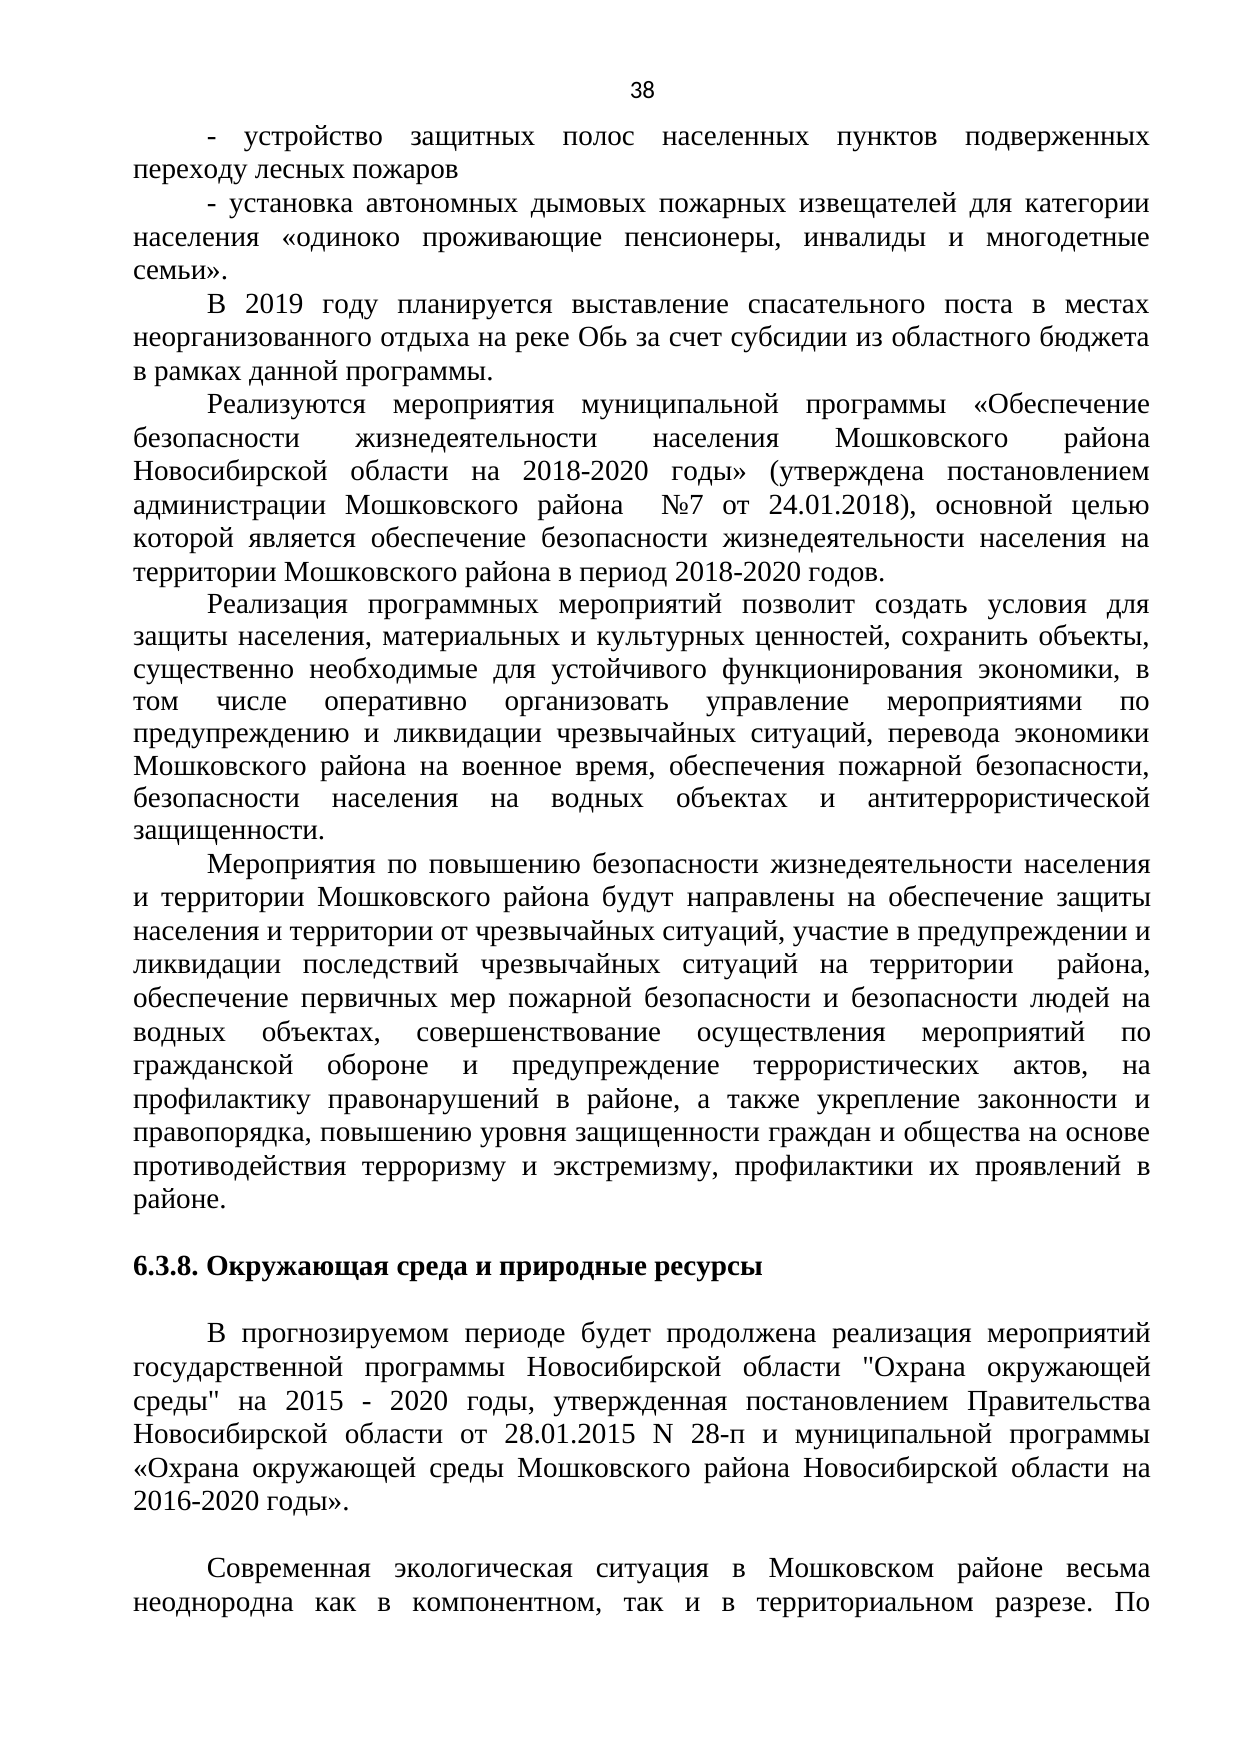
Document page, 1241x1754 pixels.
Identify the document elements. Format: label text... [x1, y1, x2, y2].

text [133, 1550, 1152, 1617]
text Мероприятия по повышению безопасности жизнедеятельности населения и территории Мошковского района будут направлены на обеспечение защиты населения и территории от чрезвычайных ситуаций, участие в предупреждении и ликвидации последствий чрезвычайных ситуаций на территории района, обеспечение первичных мер пожарной безопасности и безопасности людей на водных объектах, совершенствование осуществления мероприятий по гражданской обороне и предупреждение террористических актов, на профилактику правонарушений в районе, а также укрепление законности и правопорядка, повышению уровня защищенности граждан и общества на основе противодействия терроризму и экстремизму, профилактики их проявлений в районе. [133, 846, 1152, 1215]
text - устройство защитных полос населенных пунктов подверженных переходу лесных пожаров [133, 118, 1151, 185]
text В прогнозируемом периоде будет продолжена реализация мероприятий государственной программы Новосибирской области "Охрана окружающей среды" на 2015 - 2020 годы, утвержденная постановлением Правительства Новосибирской области от 28.01.2015 N 28-п и муниципальной программы «Охрана окружающей среды Мошковского района Новосибирской области на 2016-2020 годы». [133, 1316, 1152, 1517]
text - установка автономных дымовых пожарных извещателей для категории населения «одиноко проживающие пенсионеры, инвалиды и многодетные семьи». [133, 185, 1151, 286]
text В 2019 году планируется выставление спасательного поста в местах неорганизованного отдыха на реке Обь за счет субсидии из областного бюджета в рамках данной программы. [133, 286, 1151, 386]
text Реализуются мероприятия муниципальной программы «Обеспечение безопасности жизнедеятельности населения Мошковского района Новосибирской области на 2018-2020 годы» (утверждена постановлением администрации Мошковского района №7 от 24.01.2018), основной целью которой является обеспечение безопасности жизнедеятельности населения на территории Мошковского района в период 2018-2020 годов. [133, 386, 1151, 588]
text Реализация программных мероприятий позволит создать условия для защиты населения, материальных и культурных ценностей, сохранить объекты, существенно необходимые для устойчивого функционирования экономики, в том числе оперативно организовать управление мероприятиями по предупреждению и ликвидации чрезвычайных ситуаций, перевода экономики Мошковского района на военное время, обеспечения пожарной безопасности, безопасности населения на водных объектах и антитеррористической защищенности. [133, 588, 1151, 846]
text 6.3.8. Окружающая среда и природные ресурсы [133, 1248, 1152, 1282]
